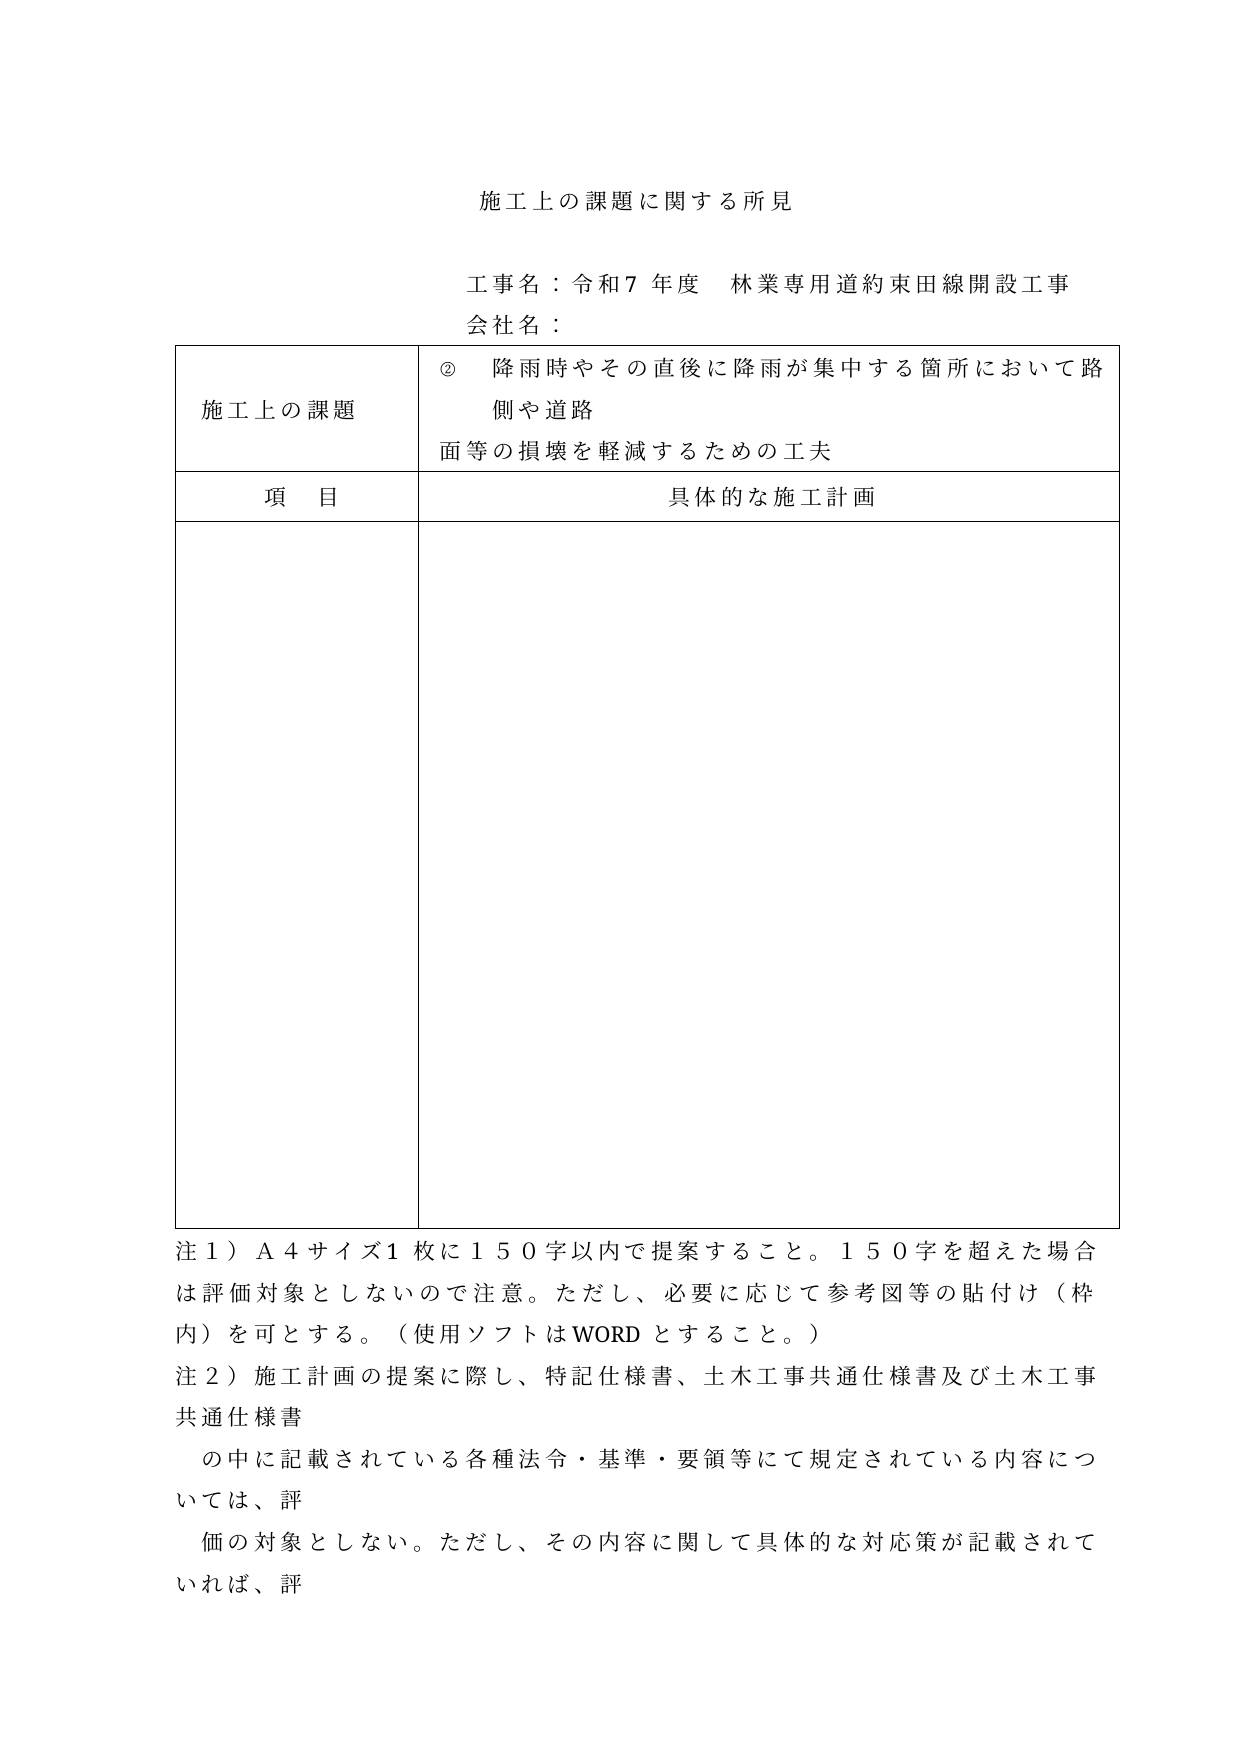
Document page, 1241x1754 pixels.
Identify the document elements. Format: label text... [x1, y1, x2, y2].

text 施工上の課題に関する所見 [175, 179, 1101, 221]
table_header 施工上の課題 [176, 346, 418, 471]
table_cell 項 目 [176, 472, 418, 521]
table_cell 具体的な施工計画 [419, 472, 1119, 521]
text 価の対象としない。ただし、その内容に関して具体的な対応策が記載されていれば、評 [175, 1520, 1101, 1603]
text 工事名：令和7年度 林業専用道約束田線開設工事 [175, 262, 1101, 304]
table_cell [419, 522, 1119, 1228]
text の中に記載されている各種法令・基準・要領等にて規定されている内容については、評 [175, 1437, 1101, 1520]
text 注１）Ａ４サイズ1枚に１５０字以内で提案すること。１５０字を超えた場合は評価対象としないので注意。ただし、必要に応じて参考図等の貼付け（枠内）を可とする。（使用ソフトはWORDとすること。） [175, 1229, 1101, 1354]
text 会社名： [175, 304, 1101, 345]
text 注２）施工計画の提案に際し、特記仕様書、土木工事共通仕様書及び土木工事共通仕様書 [175, 1354, 1101, 1437]
table_header 降雨時やその直後に降雨が集中する箇所において路側や道路 面等の損壊を軽減するための工夫 [419, 346, 1119, 471]
table_cell [176, 522, 418, 1228]
